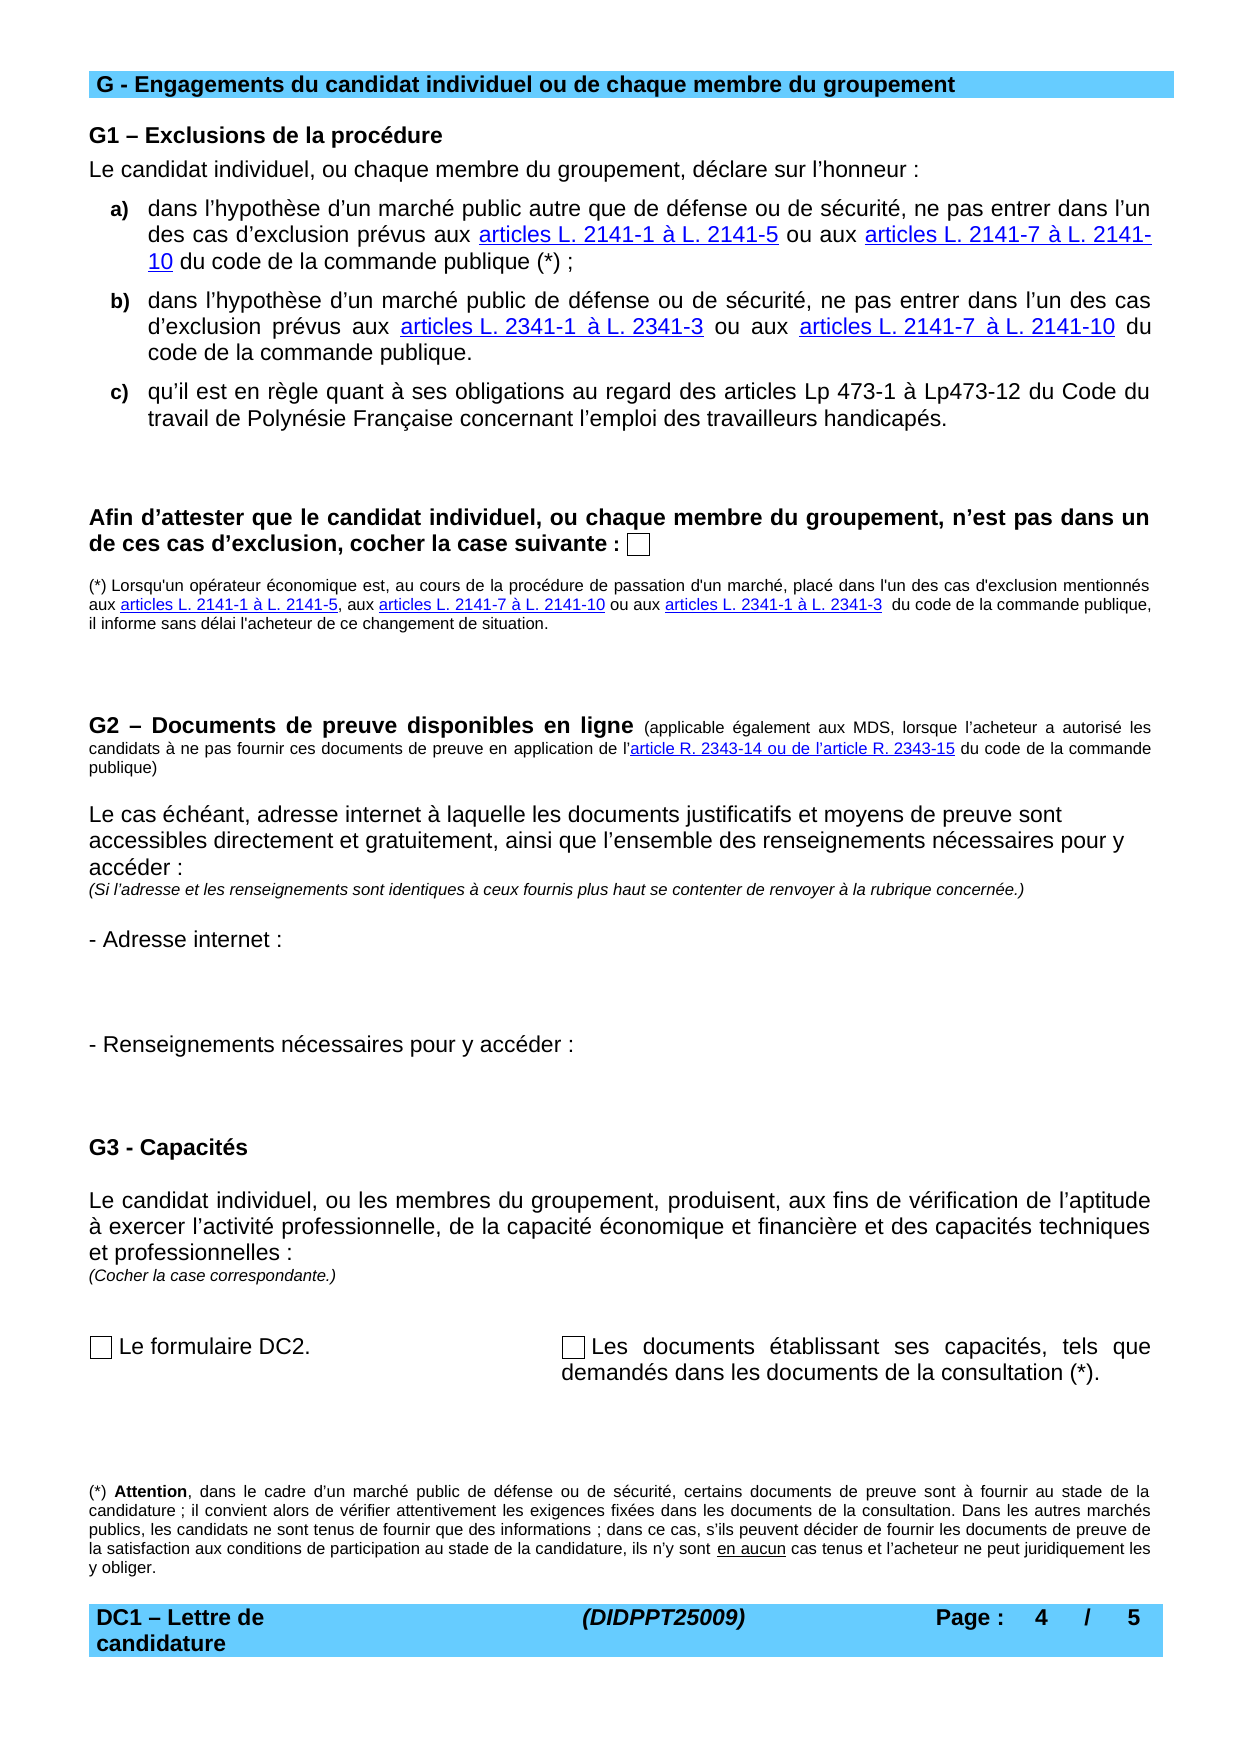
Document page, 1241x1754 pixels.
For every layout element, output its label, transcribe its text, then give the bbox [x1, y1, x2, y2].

list qu’il est en règle quant à ses obligations au regard des articles Lp 473-1 à Lp473-12 du Code du travail de Polynésie Française concernant l’emploi des travailleurs handicapés. [110, 378, 1152, 431]
list dans l’hypothèse d’un marché public autre que de défense ou de sécurité, ne pas entrer dans l’un des cas d’exclusion prévus aux articles L. 2141-1 à L. 2141-5 ou aux articles L. 2141-7 à L. 2141-10 du code de la commande publique (*) ; [110, 195, 1152, 274]
text (*) Attention, dans le cadre d’un marché public de défense ou de sécurité, certains documents de preuve sont à fournir au stade de la candidature ; il convient alors de vérifier attentivement les exigences fixées dans les documents de la consultation. Dans les autres marchés publics, les candidats ne sont tenus de fournir que des informations ; dans ce cas, s’ils peuvent décider de fournir les documents de preuve de la satisfaction aux conditions de participation au stade de la candidature, ils n’y sont en aucun cas tenus et l’acheteur ne peut juridiquement les y obliger. [89, 1481, 1152, 1577]
text - Adresse internet : [89, 926, 1152, 952]
text (Cocher la case correspondante.) [89, 1266, 1152, 1285]
text Le cas échéant, adresse internet à laquelle les documents justificatifs et moyens de preuve sont accessibles directement et gratuitement, ainsi que l’ensemble des renseignements nécessaires pour y accéder : [89, 801, 1152, 880]
text G2 – Documents de preuve disponibles en ligne (applicable également aux MDS, lorsque l’acheteur a autorisé les candidats à ne pas fournir ces documents de preuve en application de l’article R. 2343-14 ou de l’article R. 2343-15 du code de la commande publique) [89, 712, 1152, 777]
table_header G - Engagements du candidat individuel ou de chaque membre du groupement [89, 71, 1174, 98]
text Le candidat individuel, ou chaque membre du groupement, déclare sur l’honneur : [89, 156, 1152, 183]
text G1 – Exclusions de la procédure [89, 122, 1152, 148]
text Afin d’attester que le candidat individuel, ou chaque membre du groupement, n’est pas dans un de ces cas d’exclusion, cocher la case suivante : [89, 504, 1152, 557]
text Le formulaire DC2. Les documents établissant ses capacités, tels que demandés dans les documents de la consultation (*). [89, 1333, 1152, 1386]
text Le candidat individuel, ou les membres du groupement, produisent, aux fins de vérification de l’aptitude à exercer l’activité professionnelle, de la capacité économique et financière et des capacités techniques et professionnelles : [89, 1187, 1152, 1266]
text - Renseignements nécessaires pour y accéder : [89, 1031, 1152, 1057]
text G3 - Capacités [89, 1134, 1152, 1160]
text (Si l’adresse et les renseignements sont identiques à ceux fournis plus haut se contenter de renvoyer à la rubrique concernée.) [89, 880, 1152, 899]
list dans l’hypothèse d’un marché public de défense ou de sécurité, ne pas entrer dans l’un des cas d’exclusion prévus aux articles L. 2341-1 à L. 2341-3 ou aux articles L. 2141-7 à L. 2141-10 du code de la commande publique. [110, 287, 1152, 366]
text (*) Lorsqu'un opérateur économique est, au cours de la procédure de passation d'un marché, placé dans l'un des cas d'exclusion mentionnés aux articles L. 2141-1 à L. 2141-5, aux articles L. 2141-7 à L. 2141-10 ou aux articles L. 2341-1 à L. 2341-3 du code de la commande publique, il informe sans délai l'acheteur de ce changement de situation. [89, 576, 1152, 633]
